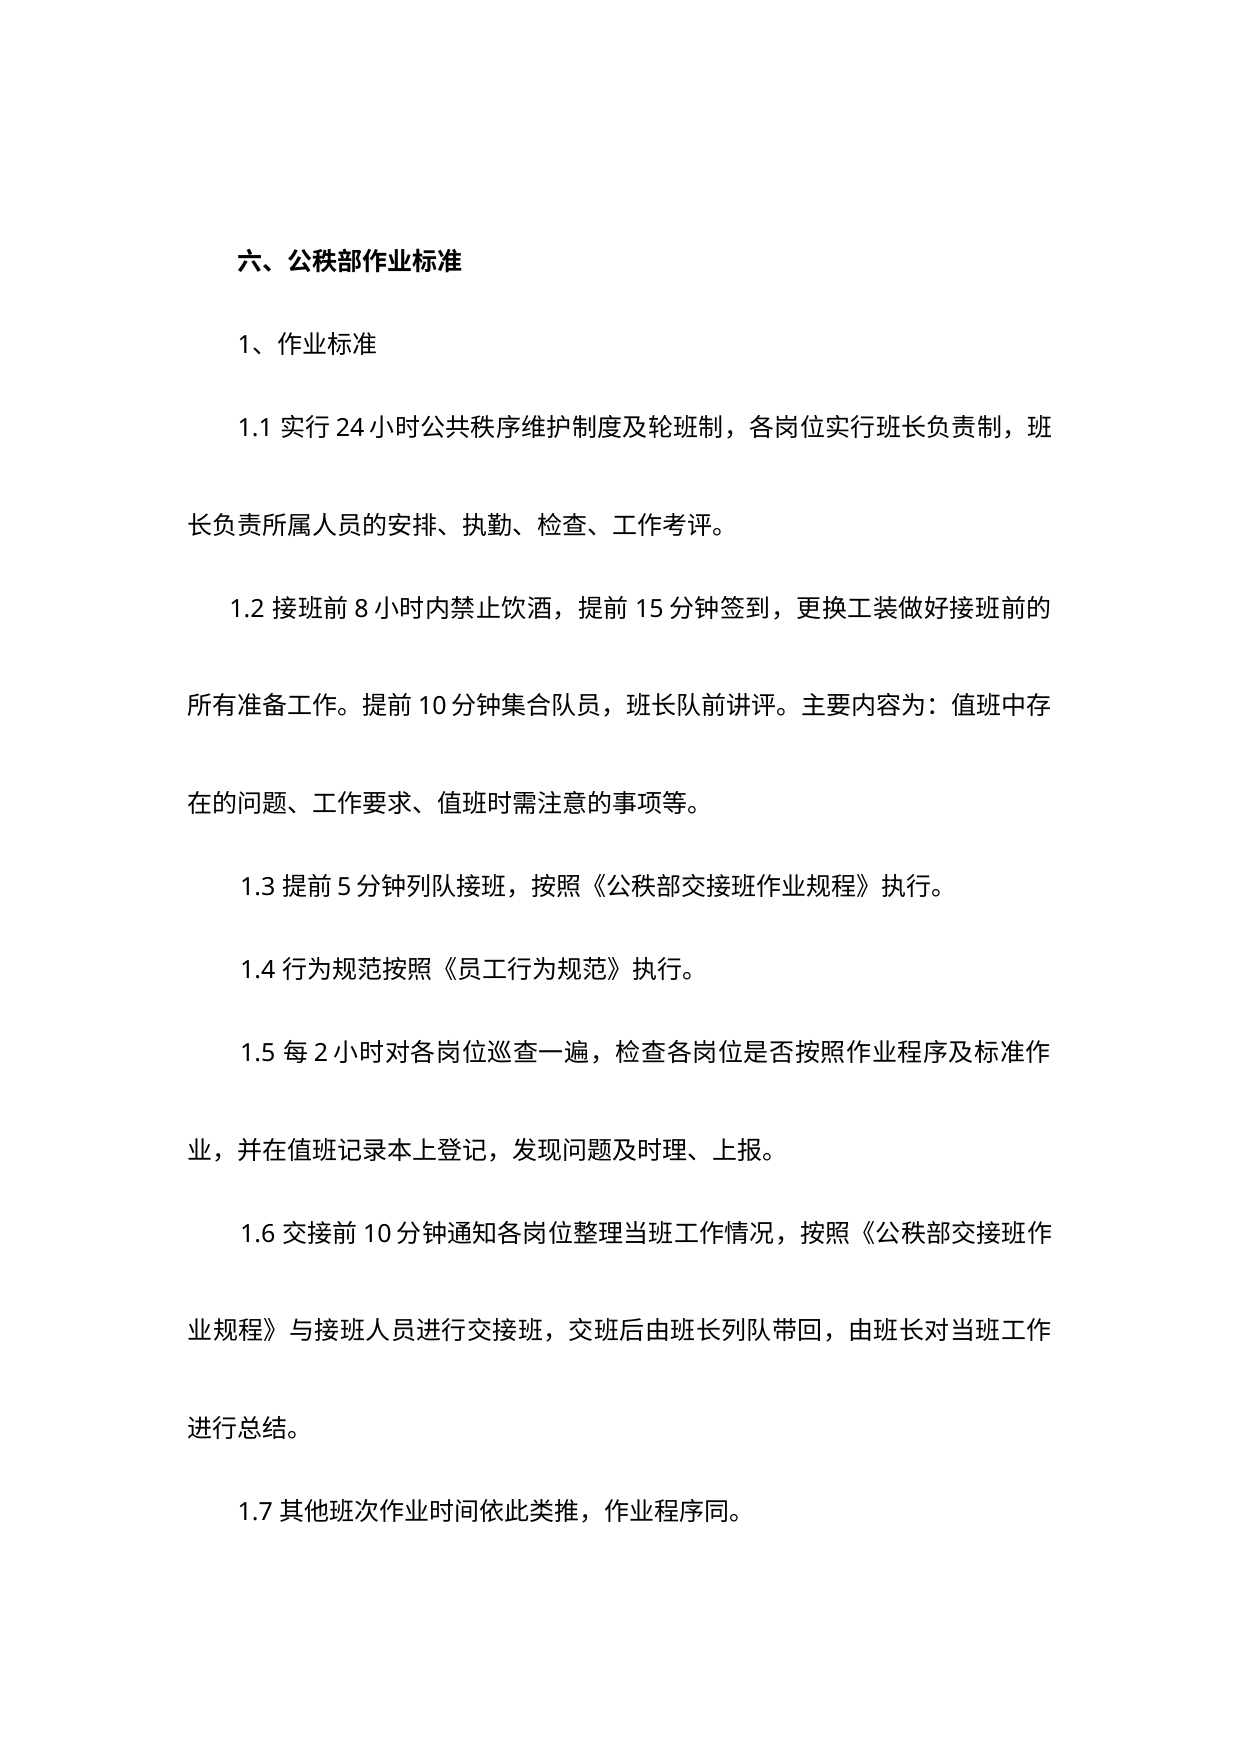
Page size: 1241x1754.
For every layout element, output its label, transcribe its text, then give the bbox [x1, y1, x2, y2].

text 1、作业标准 [187, 310, 1053, 375]
text 1.5 每2小时对各岗位巡查一遍，检查各岗位是否按照作业程序及标准作业，并在值班记录本上登记，发现问题及时理、上报。 [187, 1018, 1053, 1181]
text 1.1 实行24小时公共秩序维护制度及轮班制，各岗位实行班长负责制，班长负责所属人员的安排、执勤、检查、工作考评。 [187, 393, 1053, 556]
text 六、公秩部作业标准 [187, 227, 1053, 292]
text 1.7 其他班次作业时间依此类推，作业程序同。 [187, 1477, 1053, 1542]
text 1.3 提前5分钟列队接班，按照《公秩部交接班作业规程》执行。 [187, 852, 1053, 917]
text 1.2 接班前8小时内禁止饮酒，提前15分钟签到，更换工装做好接班前的所有准备工作。提前10分钟集合队员，班长队前讲评。主要内容为：值班中存在的问题、工作要求、值班时需注意的事项等。 [187, 574, 1053, 834]
text 1.6 交接前10分钟通知各岗位整理当班工作情况，按照《公秩部交接班作业规程》与接班人员进行交接班，交班后由班长列队带回，由班长对当班工作进行总结。 [187, 1199, 1053, 1459]
text 1.4 行为规范按照《员工行为规范》执行。 [187, 935, 1053, 1000]
